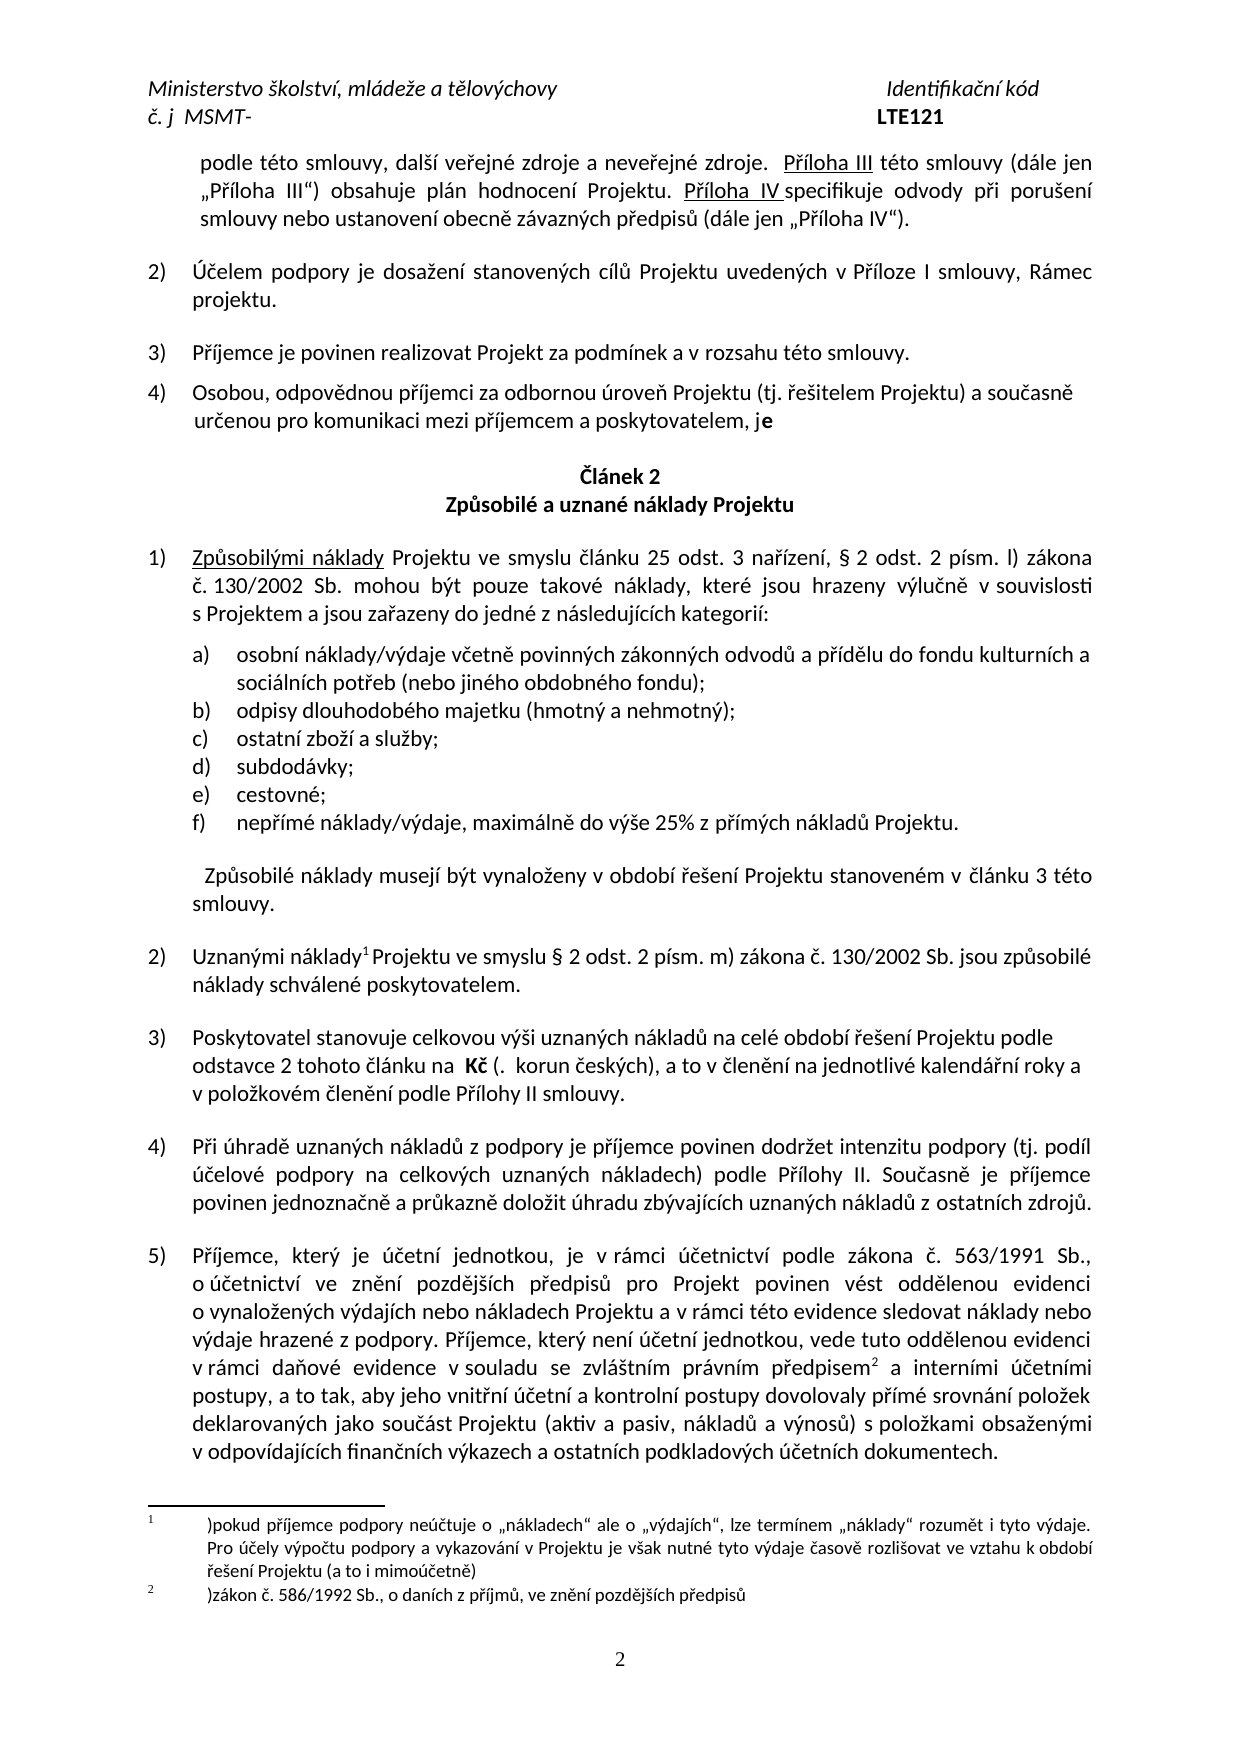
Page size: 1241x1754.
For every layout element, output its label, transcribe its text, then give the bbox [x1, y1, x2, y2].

list Uznanými náklady Projektu ve smyslu § 2 odst. 2 písm. m) zákona č. 130/2002 Sb. jsou způsobilé náklady schválené poskytovatelem. [148, 942, 1092, 998]
list Osobou, odpovědnou příjemci za odbornou úroveň Projektu (tj. řešitelem Projektu) a současně [148, 378, 1092, 406]
text Způsobilé a uznané náklady Projektu [148, 490, 1092, 518]
list nepřímé náklady/výdaje, maximálně do výše 25% z přímých nákladů Projektu. [192, 808, 1092, 836]
list ostatní zboží a služby; [192, 724, 1092, 752]
list Účelem podpory je dosažení stanovených cílů Projektu uvedených v Příloze I smlouvy, Rámec projektu. [148, 257, 1092, 313]
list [162, 148, 1092, 232]
list subdodávky; [192, 752, 1092, 780]
text určenou pro komunikaci mezi příjemcem a poskytovatelem, je [148, 406, 1092, 434]
list Způsobilými náklady Projektu ve smyslu článku 25 odst. 3 nařízení, § 2 odst. 2 písm. l) zákona č. 130/2002 Sb. mohou být pouze takové náklady, které jsou hrazeny výlučně v souvislosti s Projektem a jsou zařazeny do jedné z následujících kategorií: [148, 543, 1092, 627]
list Poskytovatel stanovuje celkovou výši uznaných nákladů na celé období řešení Projektu podle odstavce 2 tohoto článku na Kč (. korun českých), a to v členění na jednotlivé kalendářní roky a v položkovém členění podle Přílohy II smlouvy. [148, 1023, 1092, 1107]
text Způsobilé náklady musejí být vynaloženy v období řešení Projektu stanoveném v článku 3 této smlouvy. [148, 861, 1092, 917]
list odpisy dlouhodobého majetku (hmotný a nehmotný); [192, 696, 1092, 724]
list Při úhradě uznaných nákladů z podpory je příjemce povinen dodržet intenzitu podpory (tj. podíl účelové podpory na celkových uznaných nákladech) podle Přílohy II. Současně je příjemce povinen jednoznačně a průkazně doložit úhradu zbývajících uznaných nákladů z ostatních zdrojů. [148, 1132, 1092, 1216]
list Příjemce je povinen realizovat Projekt za podmínek a v rozsahu této smlouvy. [148, 338, 1092, 366]
list cestovné; [192, 780, 1092, 808]
list Příjemce, který je účetní jednotkou, je v rámci účetnictví podle zákona č. 563/1991 Sb., o účetnictví ve znění pozdějších předpisů pro Projekt povinen vést oddělenou evidenci o vynaložených výdajích nebo nákladech Projektu a v rámci této evidence sledovat náklady nebo výdaje hrazené z podpory. Příjemce, který není účetní jednotkou, vede tuto oddělenou evidenci v rámci daňové evidence v souladu se zvláštním právním předpisem a interními účetními postupy, a to tak, aby jeho vnitřní účetní a kontrolní postupy dovolovaly přímé srovnání položek deklarovaných jako součást Projektu (aktiv a pasiv, nákladů a výnosů) s položkami obsaženými v odpovídajících finančních výkazech a ostatních podkladových účetních dokumentech. [148, 1241, 1092, 1466]
list osobní náklady/výdaje včetně povinných zákonných odvodů a přídělu do fondu kulturních a sociálních potřeb (nebo jiného obdobného fondu); [192, 640, 1092, 696]
